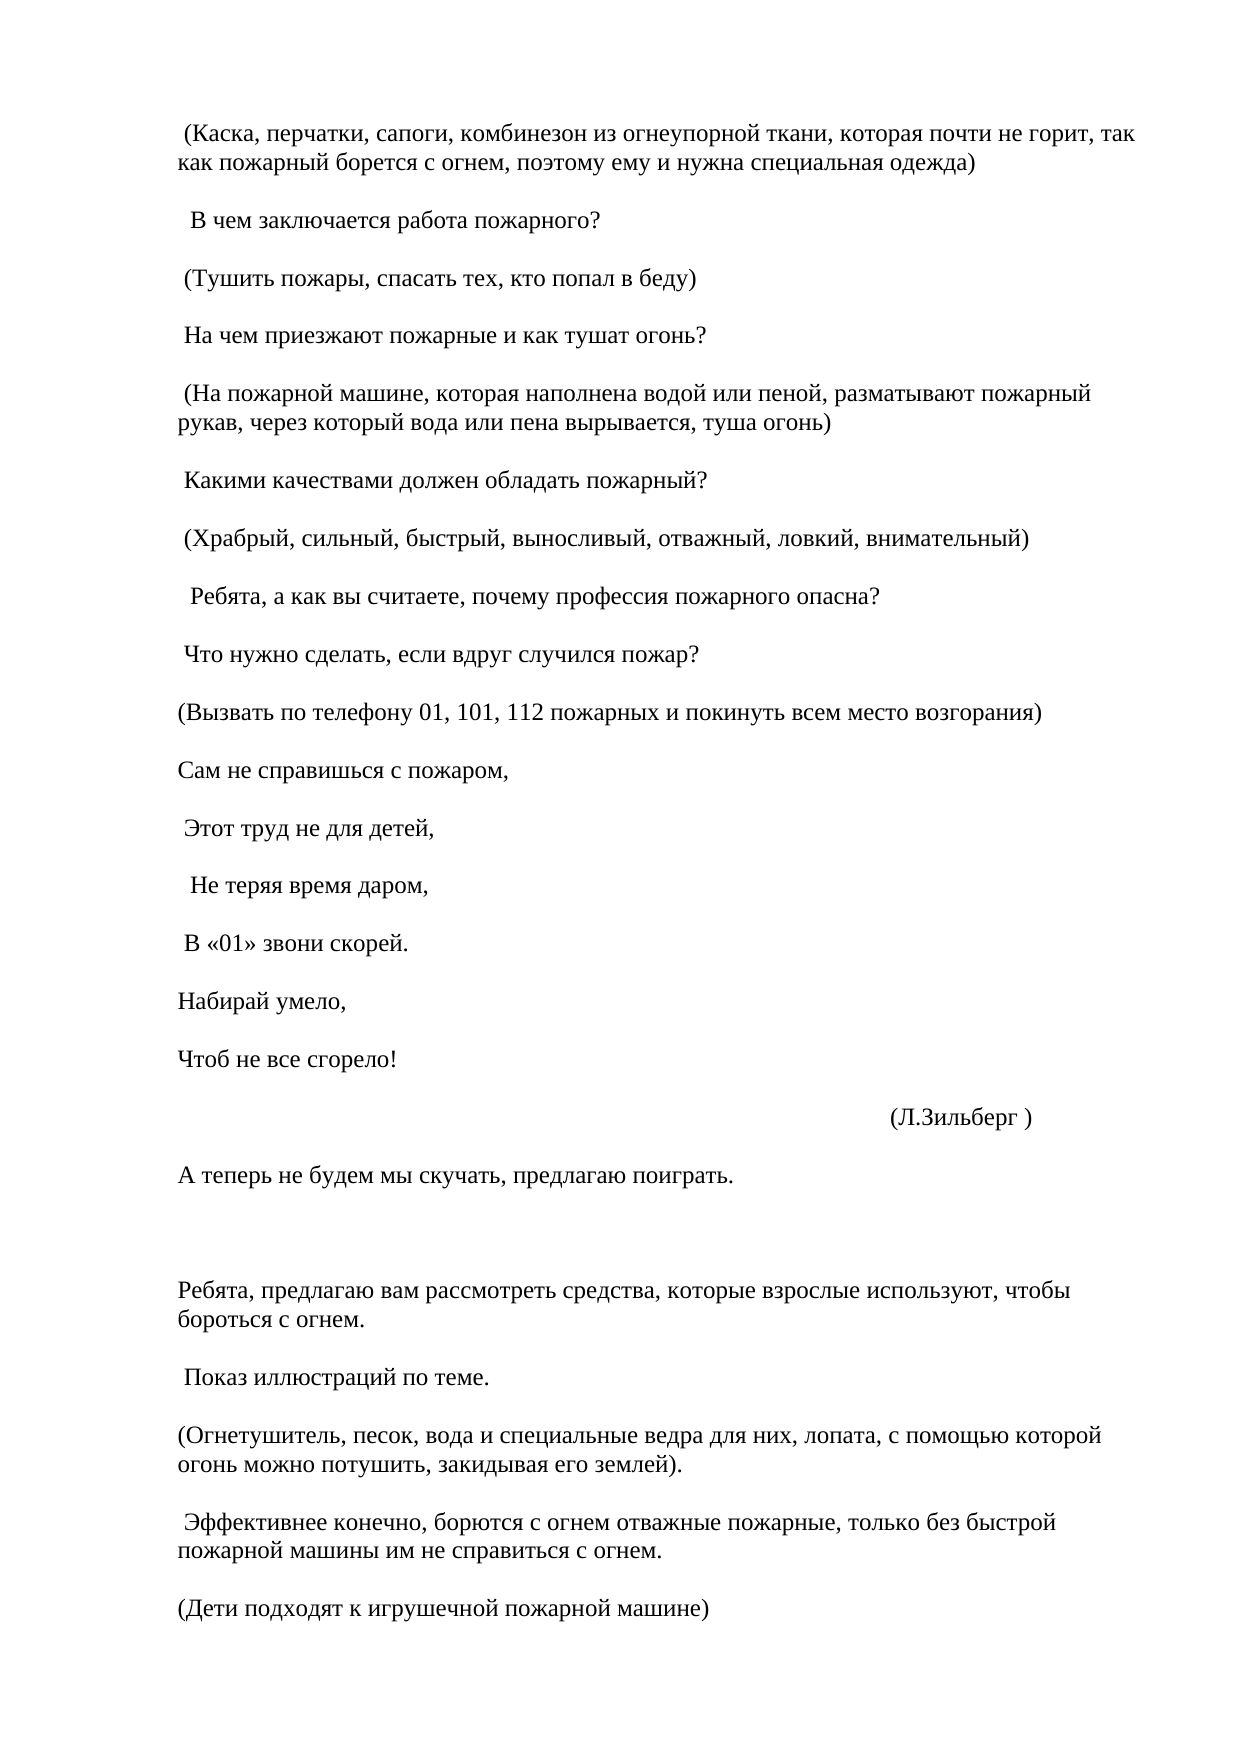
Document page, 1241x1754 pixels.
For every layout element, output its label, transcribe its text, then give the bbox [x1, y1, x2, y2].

text Набирай умело, [177, 986, 1152, 1015]
text Ребята, а как вы считаете, почему профессия пожарного опасна? [177, 581, 1152, 610]
text Какими качествами должен обладать пожарный? [177, 465, 1152, 494]
text (На пожарной машине, которая наполнена водой или пеной, разматывают пожарный рукав, через который вода или пена вырывается, туша огонь) [177, 378, 1152, 436]
text (Каска, перчатки, сапоги, комбинезон из огнеупорной ткани, которая почти не горит, так как пожарный борется с огнем, поэтому ему и нужна специальная одежда) [177, 118, 1152, 176]
text В «01» звони скорей. [177, 928, 1152, 957]
text (Огнетушитель, песок, вода и специальные ведра для них, лопата, с помощью которой огонь можно потушить, закидывая его землей). [177, 1420, 1152, 1477]
text Что нужно сделать, если вдруг случился пожар? [177, 639, 1152, 668]
text Чтоб не все сгорело! [177, 1044, 1152, 1073]
text (Л.Зильберг ) [177, 1102, 1152, 1131]
text Ребята, предлагаю вам рассмотреть средства, которые взрослые используют, чтобы бороться с огнем. [177, 1275, 1152, 1333]
text (Храбрый, сильный, быстрый, выносливый, отважный, ловкий, внимательный) [177, 523, 1152, 552]
text (Дети подходят к игрушечной пожарной машине) [177, 1593, 1152, 1622]
text (Вызвать по телефону 01, 101, 112 пожарных и покинуть всем место возгорания) [177, 697, 1152, 726]
text В чем заключается работа пожарного? [177, 205, 1152, 233]
text Не теряя время даром, [177, 871, 1152, 899]
text Этот труд не для детей, [177, 813, 1152, 841]
text Эффективнее конечно, борются с огнем отважные пожарные, только без быстрой пожарной машины им не справиться с огнем. [177, 1507, 1152, 1564]
text А теперь не будем мы скучать, предлагаю поиграть. [177, 1160, 1152, 1189]
text Сам не справишься с пожаром, [177, 755, 1152, 783]
text (Тушить пожары, спасать тех, кто попал в беду) [177, 263, 1152, 291]
text На чем приезжают пожарные и как тушат огонь? [177, 321, 1152, 349]
text Показ иллюстраций по теме. [177, 1362, 1152, 1391]
